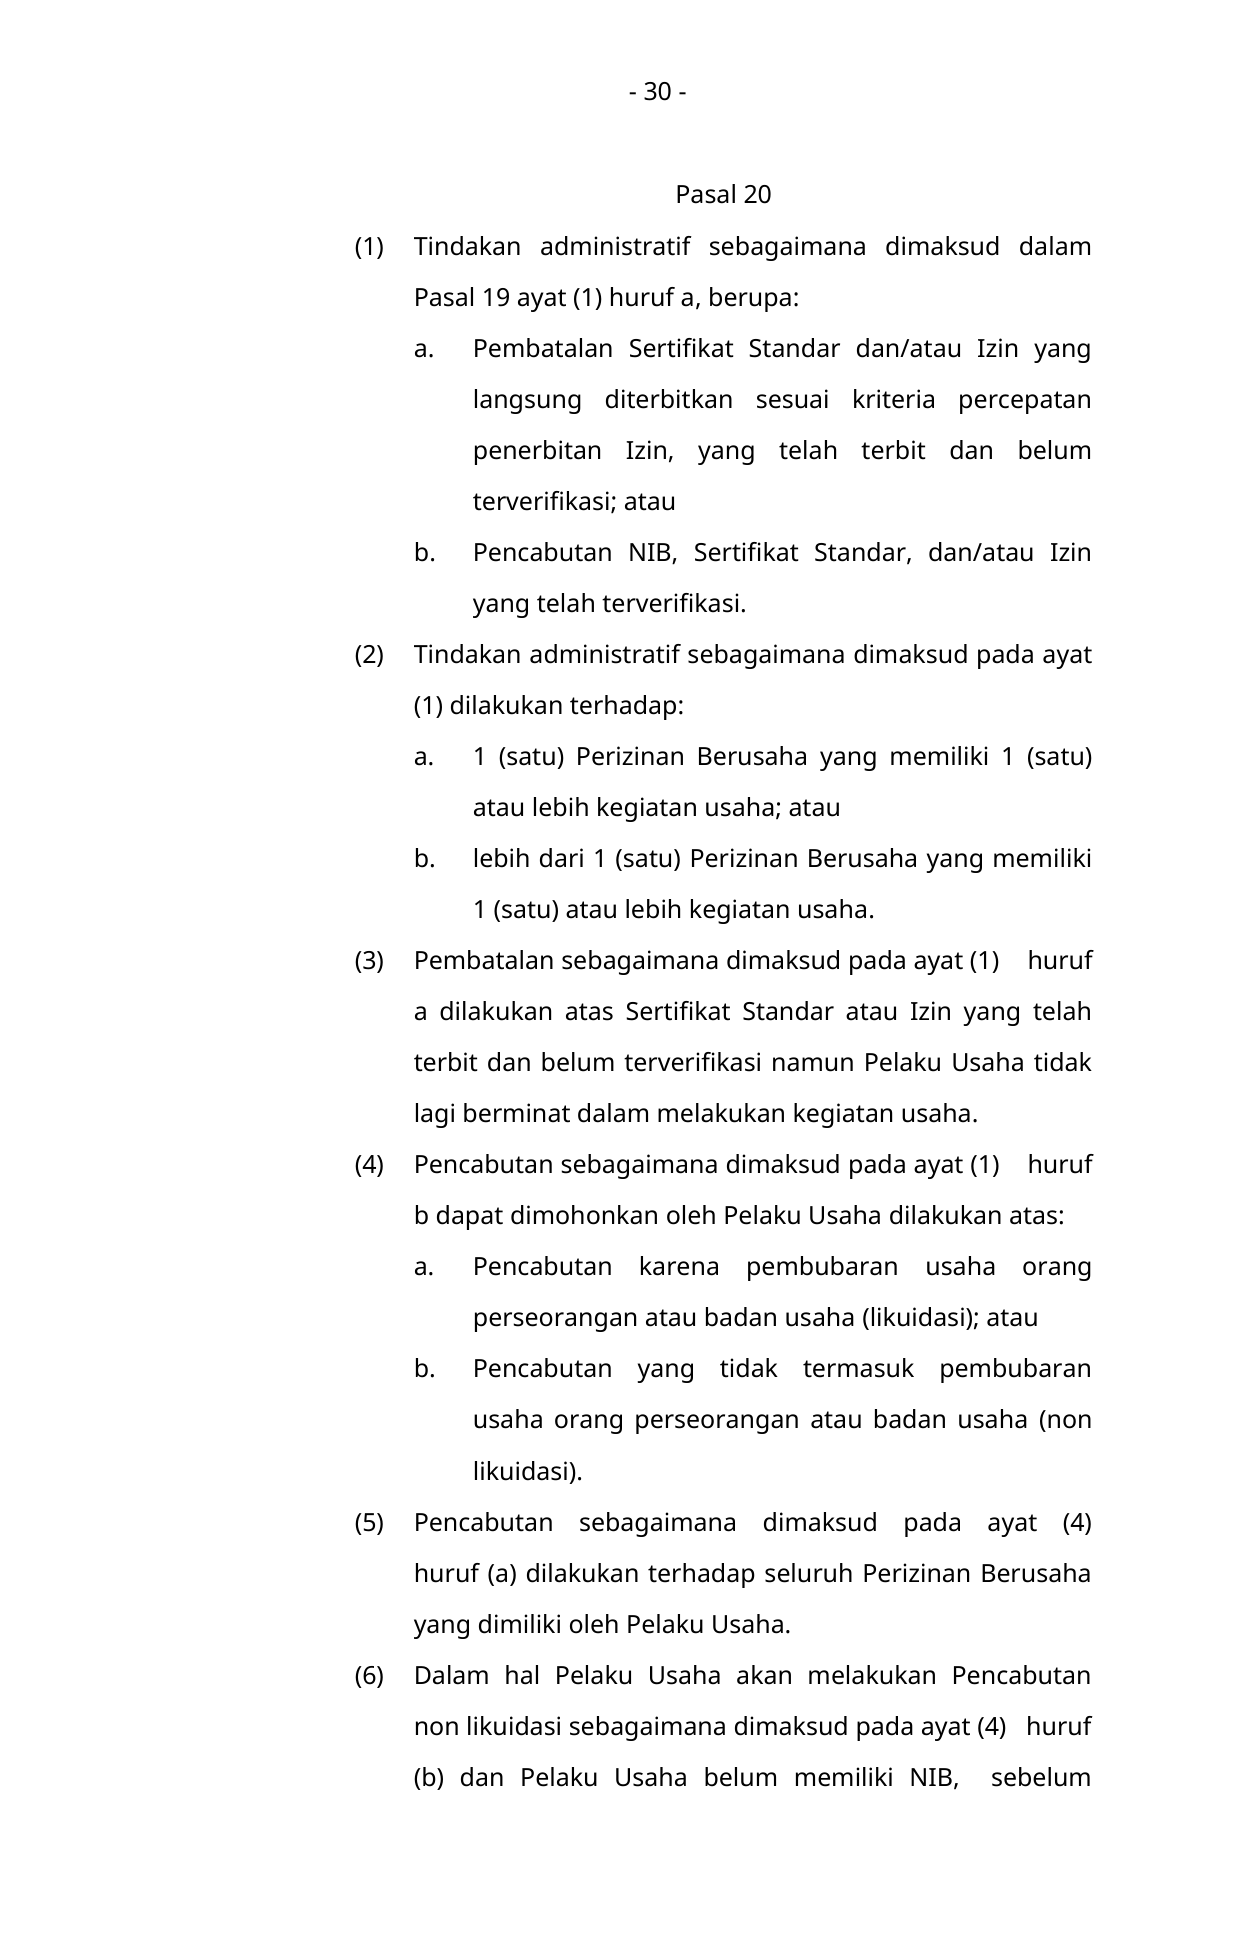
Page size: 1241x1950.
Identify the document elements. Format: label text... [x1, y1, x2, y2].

list Pencabutan sebagaimana dimaksud pada ayat (1) huruf b dapat dimohonkan oleh Pelaku Usaha dilakukan atas: [354, 1147, 1092, 1232]
list Pembatalan Sertifikat Standar dan/atau Izin yang langsung diterbitkan sesuai kriteria percepatan penerbitan Izin, yang telah terbit dan belum terverifikasi; atau [414, 330, 1092, 517]
list Tindakan administratif sebagaimana dimaksud dalam Pasal 19 ayat (1) huruf a, berupa: [354, 228, 1092, 313]
list Pencabutan sebagaimana dimaksud pada ayat (4) huruf (a) dilakukan terhadap seluruh Perizinan Berusaha yang dimiliki oleh Pelaku Usaha. [354, 1504, 1092, 1640]
list Pencabutan karena pembubaran usaha orang perseorangan atau badan usaha (likuidasi); atau [413, 1249, 1092, 1334]
list Pembatalan sebagaimana dimaksud pada ayat (1) huruf a dilakukan atas Sertifikat Standar atau Izin yang telah terbit dan belum terverifikasi namun Pelaku Usaha tidak lagi berminat dalam melakukan kegiatan usaha. [354, 943, 1092, 1130]
list Pencabutan yang tidak termasuk pembubaran usaha orang perseorangan atau badan usaha (non likuidasi). [413, 1351, 1092, 1487]
subtitle Pasal 20 [354, 177, 1092, 211]
list Pencabutan NIB, Sertifikat Standar, dan/atau Izin yang telah terverifikasi. [414, 534, 1092, 619]
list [354, 1657, 1092, 1793]
list Tindakan administratif sebagaimana dimaksud pada ayat (1) dilakukan terhadap: [354, 637, 1092, 722]
list lebih dari 1 (satu) Perizinan Berusaha yang memiliki 1 (satu) atau lebih kegiatan usaha. [413, 841, 1092, 926]
list 1 (satu) Perizinan Berusaha yang memiliki 1 (satu) atau lebih kegiatan usaha; atau [413, 739, 1092, 824]
